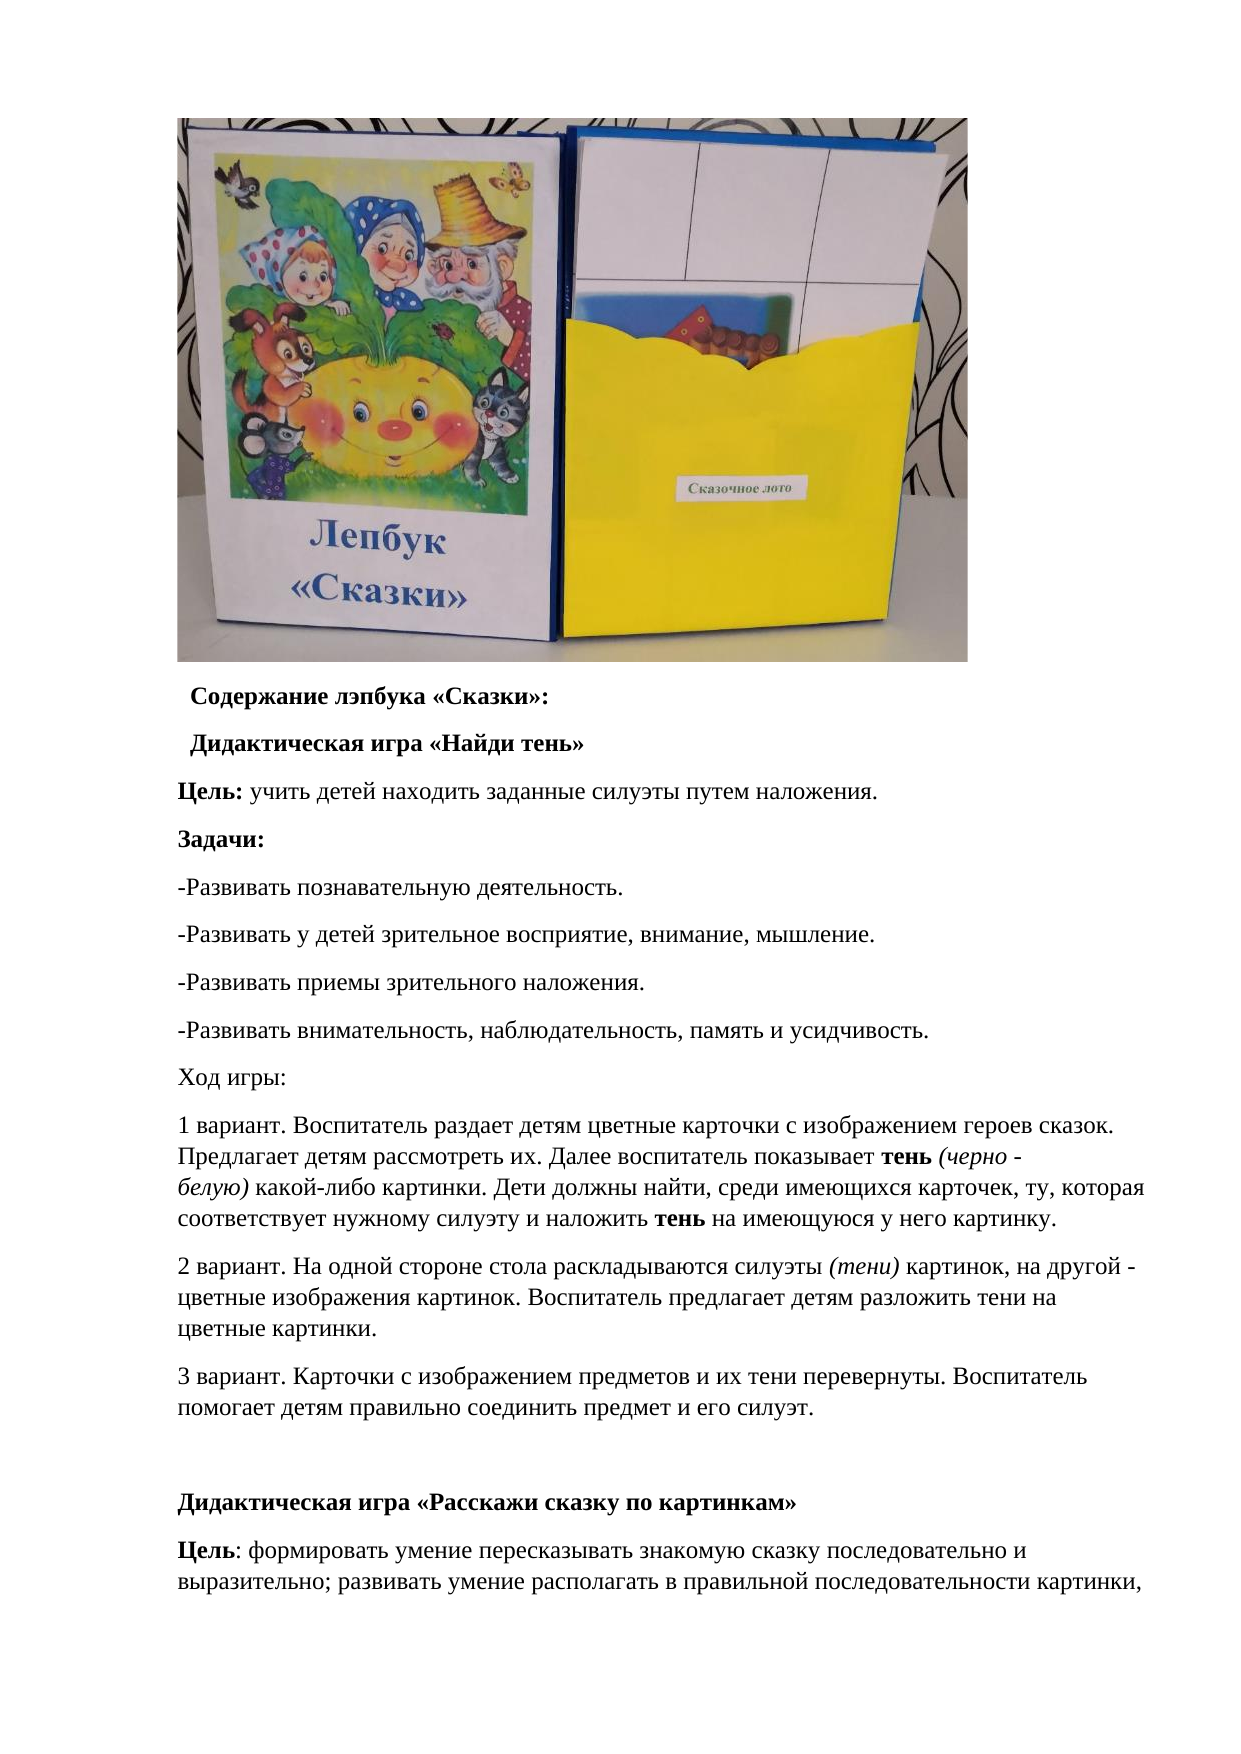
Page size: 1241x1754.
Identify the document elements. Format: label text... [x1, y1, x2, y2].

text Дидактическая игра «Расскажи сказку по картинкам» [177, 1487, 1152, 1516]
text 1 вариант. Воспитатель раздает детям цветные карточки с изображением героев сказок. Предлагает детям рассмотреть их. Далее воспитатель показывает тень (черно - белую) какой-либо картинки. Дети должны найти, среди имеющихся карточек, ту, которая соответствует нужному силуэту и наложить тень на имеющуюся у него картинку. [177, 1110, 1152, 1232]
text 2 вариант. На одной стороне стола раскладываются силуэты (тени) картинок, на другой - цветные изображения картинок. Воспитатель предлагает детям разложить тени на цветные картинки. [177, 1251, 1152, 1342]
text Цель: учить детей находить заданные силуэты путем наложения. [177, 776, 1152, 805]
picture [177, 118, 968, 662]
text -Развивать познавательную деятельность. [177, 872, 1152, 900]
text Содержание лэпбука «Сказки»: [177, 681, 1152, 709]
text -Развивать приемы зрительного наложения. [177, 967, 1152, 996]
text Задачи: [177, 824, 1152, 853]
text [177, 1535, 1152, 1595]
text -Развивать у детей зрительное восприятие, внимание, мышление. [177, 919, 1152, 948]
text Ход игры: [177, 1062, 1152, 1091]
text -Развивать внимательность, наблюдательность, память и усидчивость. [177, 1015, 1152, 1043]
text Дидактическая игра «Найди тень» [177, 728, 1152, 757]
text 3 вариант. Карточки с изображением предметов и их тени перевернуты. Воспитатель помогает детям правильно соединить предмет и его силуэт. [177, 1361, 1152, 1421]
